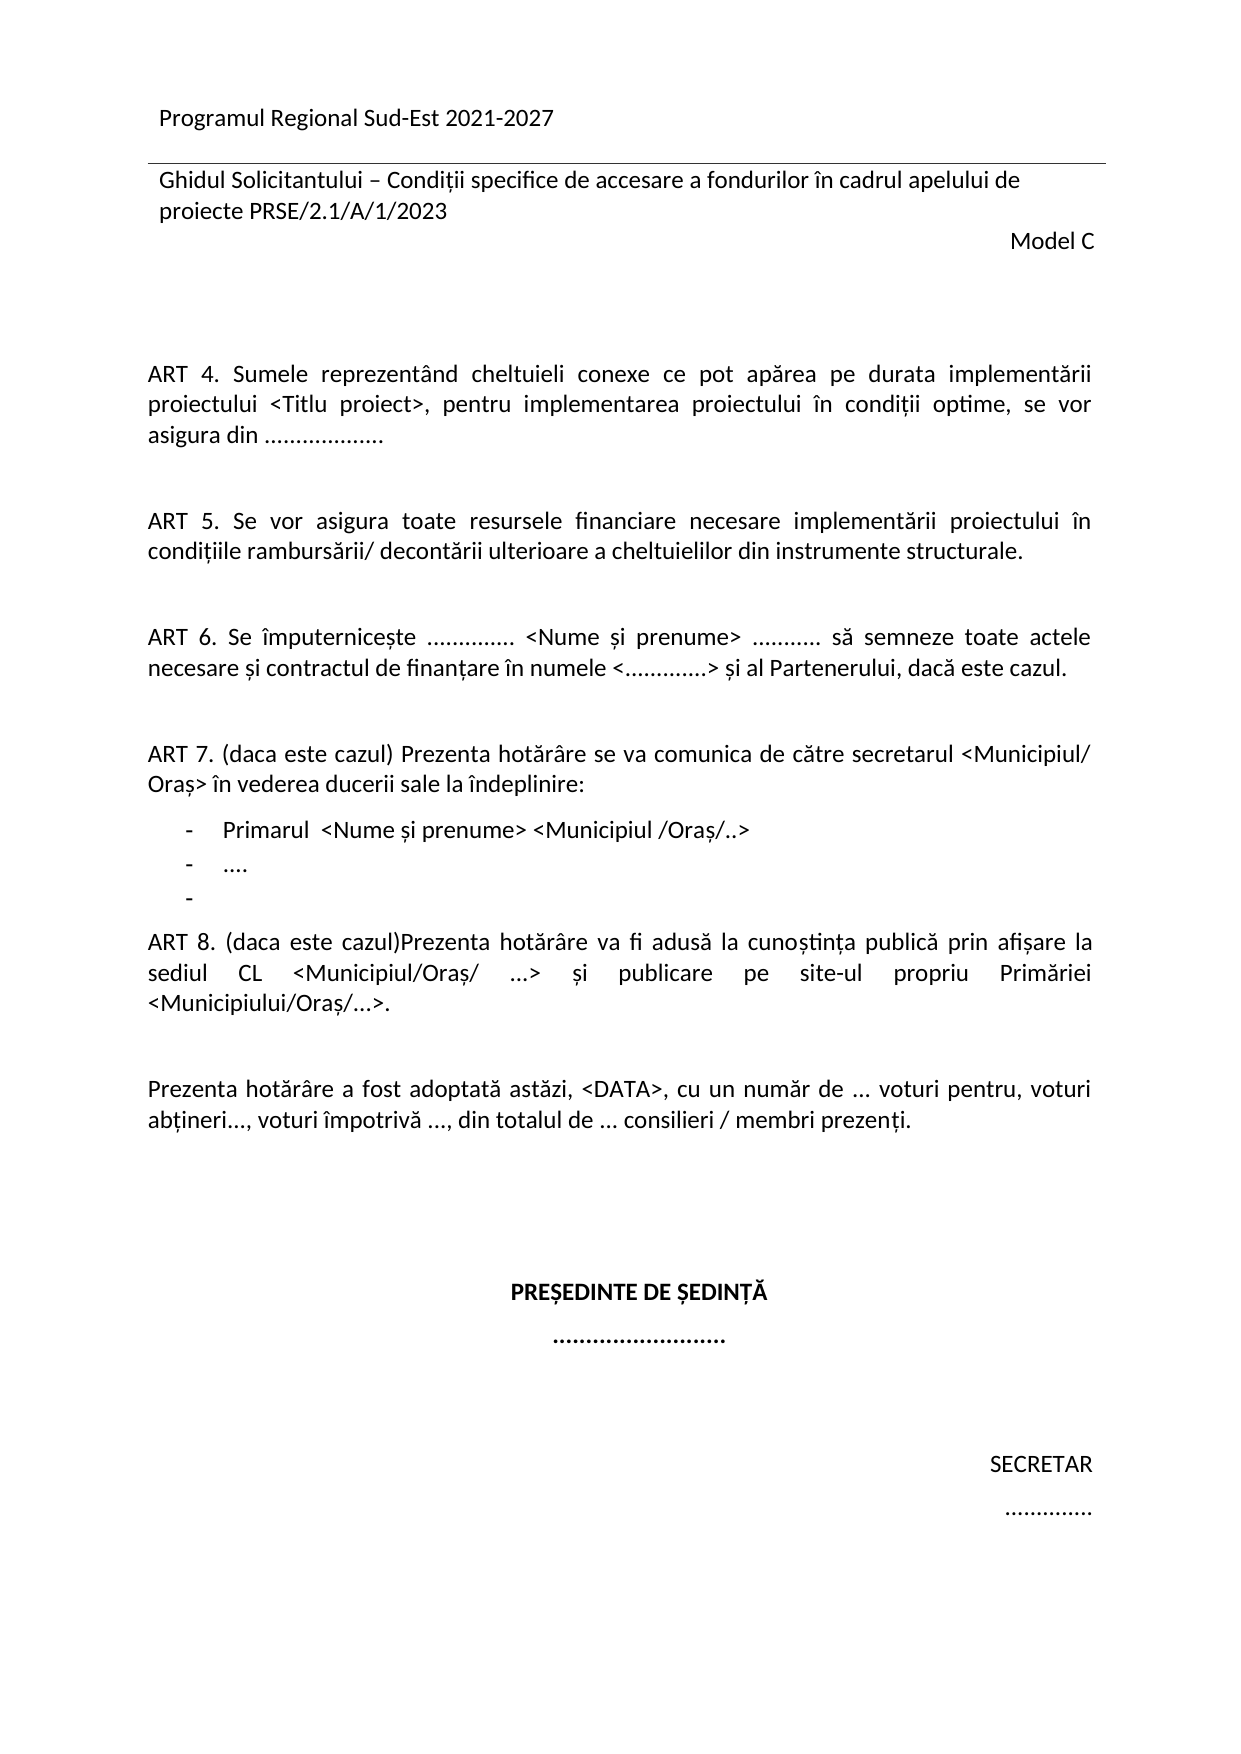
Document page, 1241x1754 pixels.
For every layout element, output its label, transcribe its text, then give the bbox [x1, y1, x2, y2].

text SECRETAR [185, 1448, 1093, 1478]
text .............. [185, 1491, 1093, 1522]
list Primarul <Nume și prenume> <Municipiul /Oraş/..> [185, 812, 1093, 846]
text .......................... [185, 1319, 1093, 1349]
text ART 7. (daca este cazul) Prezenta hotărâre se va comunica de către secretarul <Municipiul/ Oraş> în vederea ducerii sale la îndeplinire: [148, 738, 1093, 799]
list .... [185, 846, 1093, 880]
text ART 4. Sumele reprezentând cheltuieli conexe ce pot apărea pe durata implementării proiectului <Titlu proiect>, pentru implementarea proiectului în condiții optime, se vor asigura din ................... [148, 358, 1093, 449]
text PREŞEDINTE DE ŞEDINŢĂ [185, 1276, 1093, 1306]
text ART 6. Se împuternicește .............. <Nume și prenume> ........... să semneze toate actele necesare şi contractul de finanţare în numele <.............> şi al Partenerului, dacă este cazul. [148, 621, 1093, 682]
text ART 8. (daca este cazul)Prezenta hotărâre va fi adusă la cunoştinţa publică prin afişare la sediul CL <Municipiul/Oraș/ ...> şi publicare pe site-ul propriu Primăriei <Municipiului/Oraş/...>. [148, 926, 1093, 1018]
text Prezenta hotărâre a fost adoptată astăzi, <DATA>, cu un număr de ... voturi pentru, voturi abţineri..., voturi împotrivă ..., din totalul de ... consilieri / membri prezenţi. [148, 1073, 1093, 1134]
text ART 5. Se vor asigura toate resursele financiare necesare implementării proiectului în condițiile rambursării/ decontării ulterioare a cheltuielilor din instrumente structurale. [148, 505, 1093, 566]
